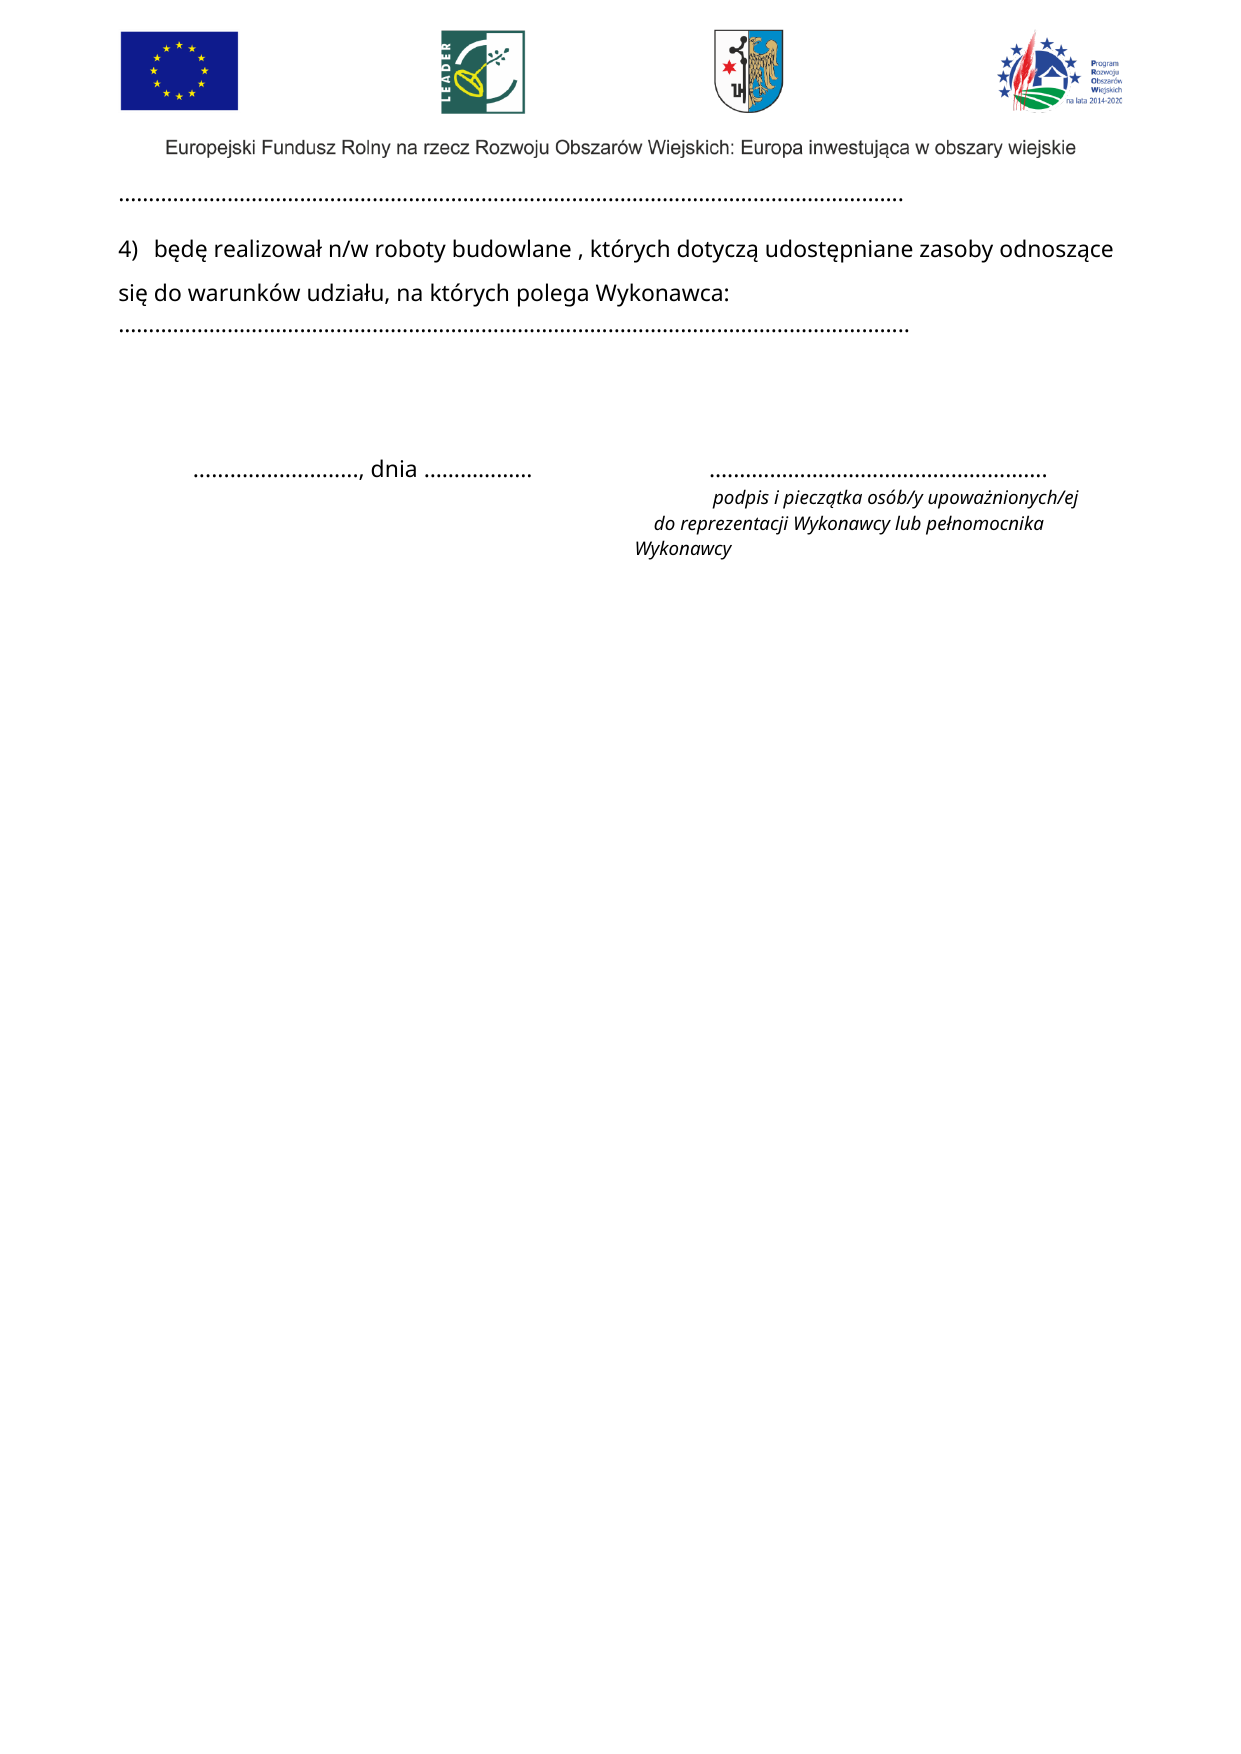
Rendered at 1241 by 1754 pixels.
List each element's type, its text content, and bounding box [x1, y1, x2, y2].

text podpis i pieczątka osób/y upoważnionych/ej do reprezentacji Wykonawcy lub pełnomocnika Wykonawcy [634, 484, 1122, 561]
list będę realizował n/w roboty budowlane , których dotyczą udostępniane zasoby odnoszące [118, 233, 1122, 265]
text …………………………………………………………………………………………………………………. [118, 177, 1122, 208]
text się do warunków udziału, na których polega Wykonawca: [118, 277, 1122, 308]
picture [118, 29, 1123, 158]
text ………………………………………………………………………………………………………………….. [118, 308, 1122, 340]
text ..........................., dnia ……………… .………………………………………………. [118, 453, 1122, 484]
